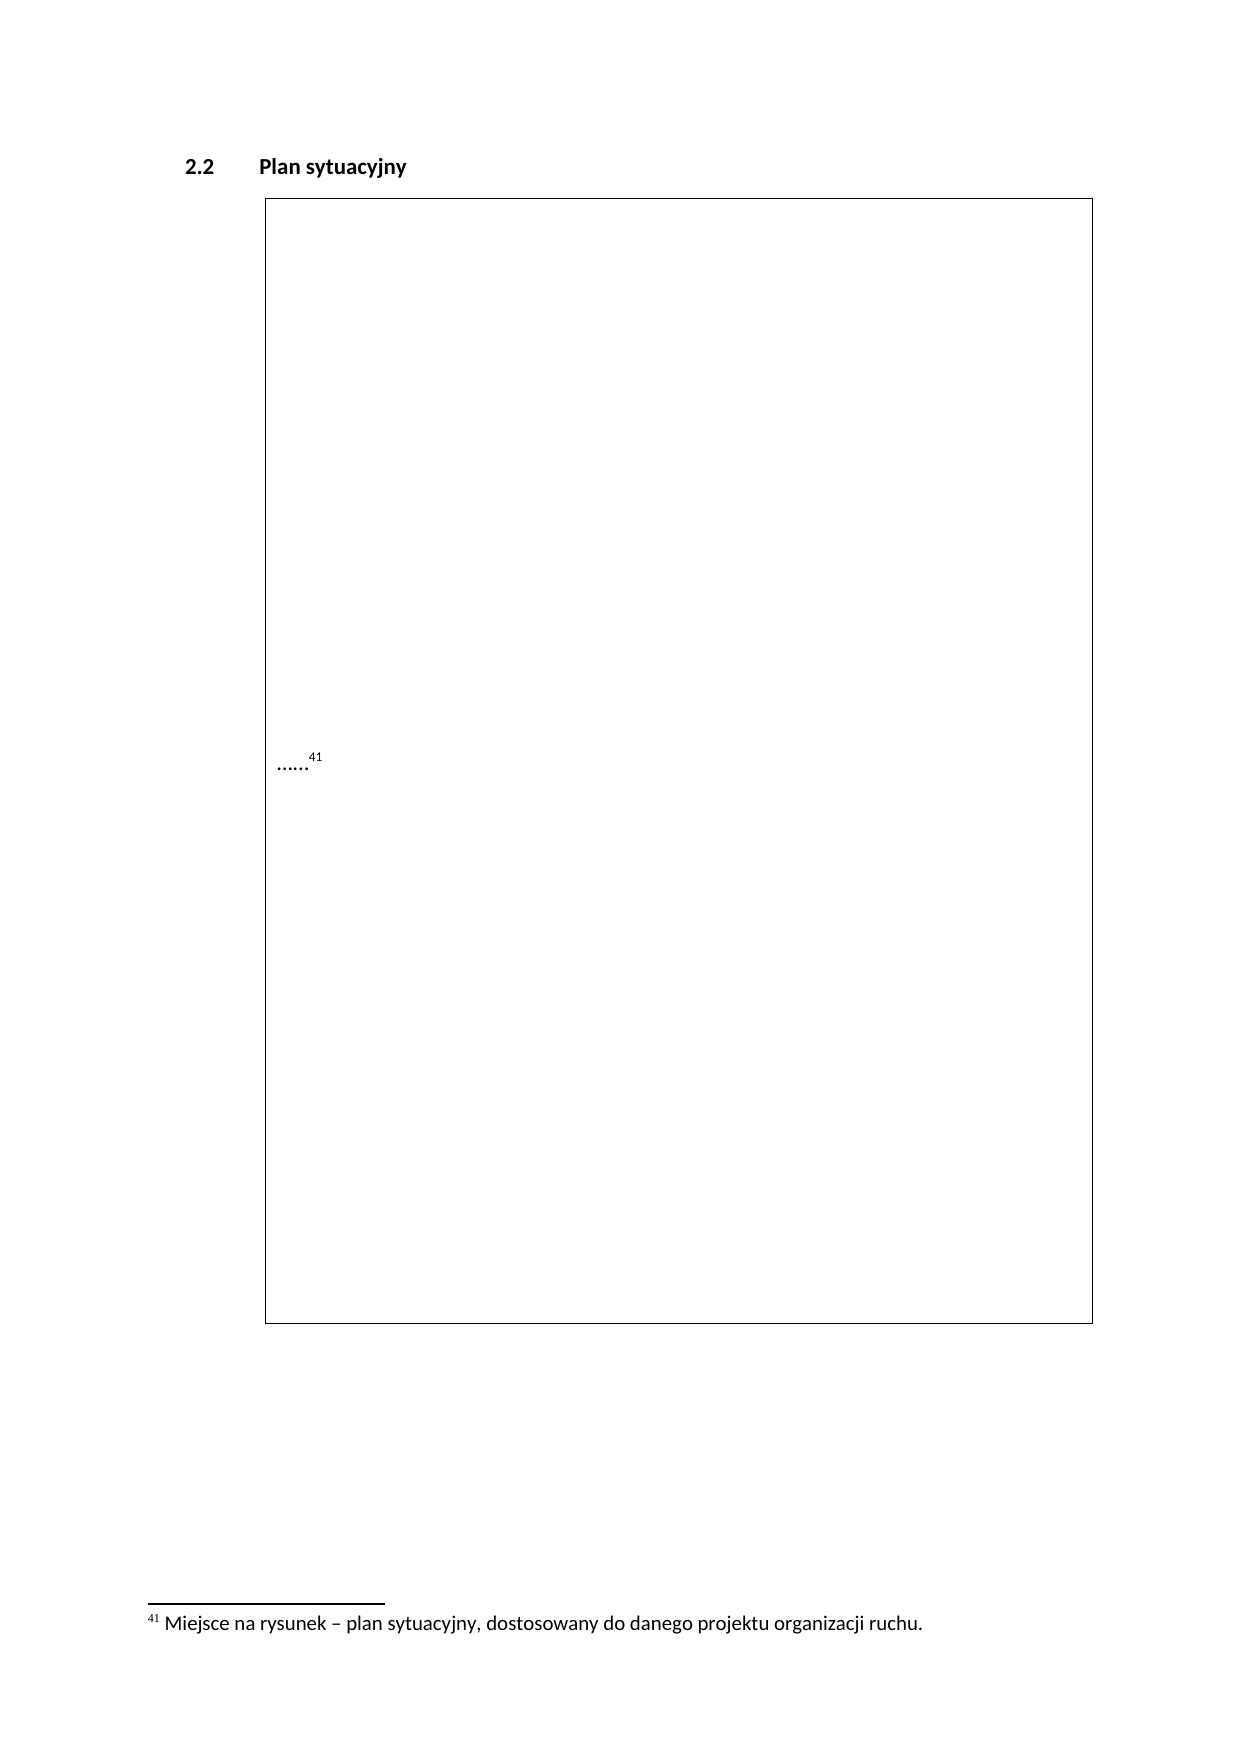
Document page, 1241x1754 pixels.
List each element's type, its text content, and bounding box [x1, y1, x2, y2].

table_header …… [266, 199, 1092, 1323]
list Plan sytuacyjny [185, 148, 1093, 181]
